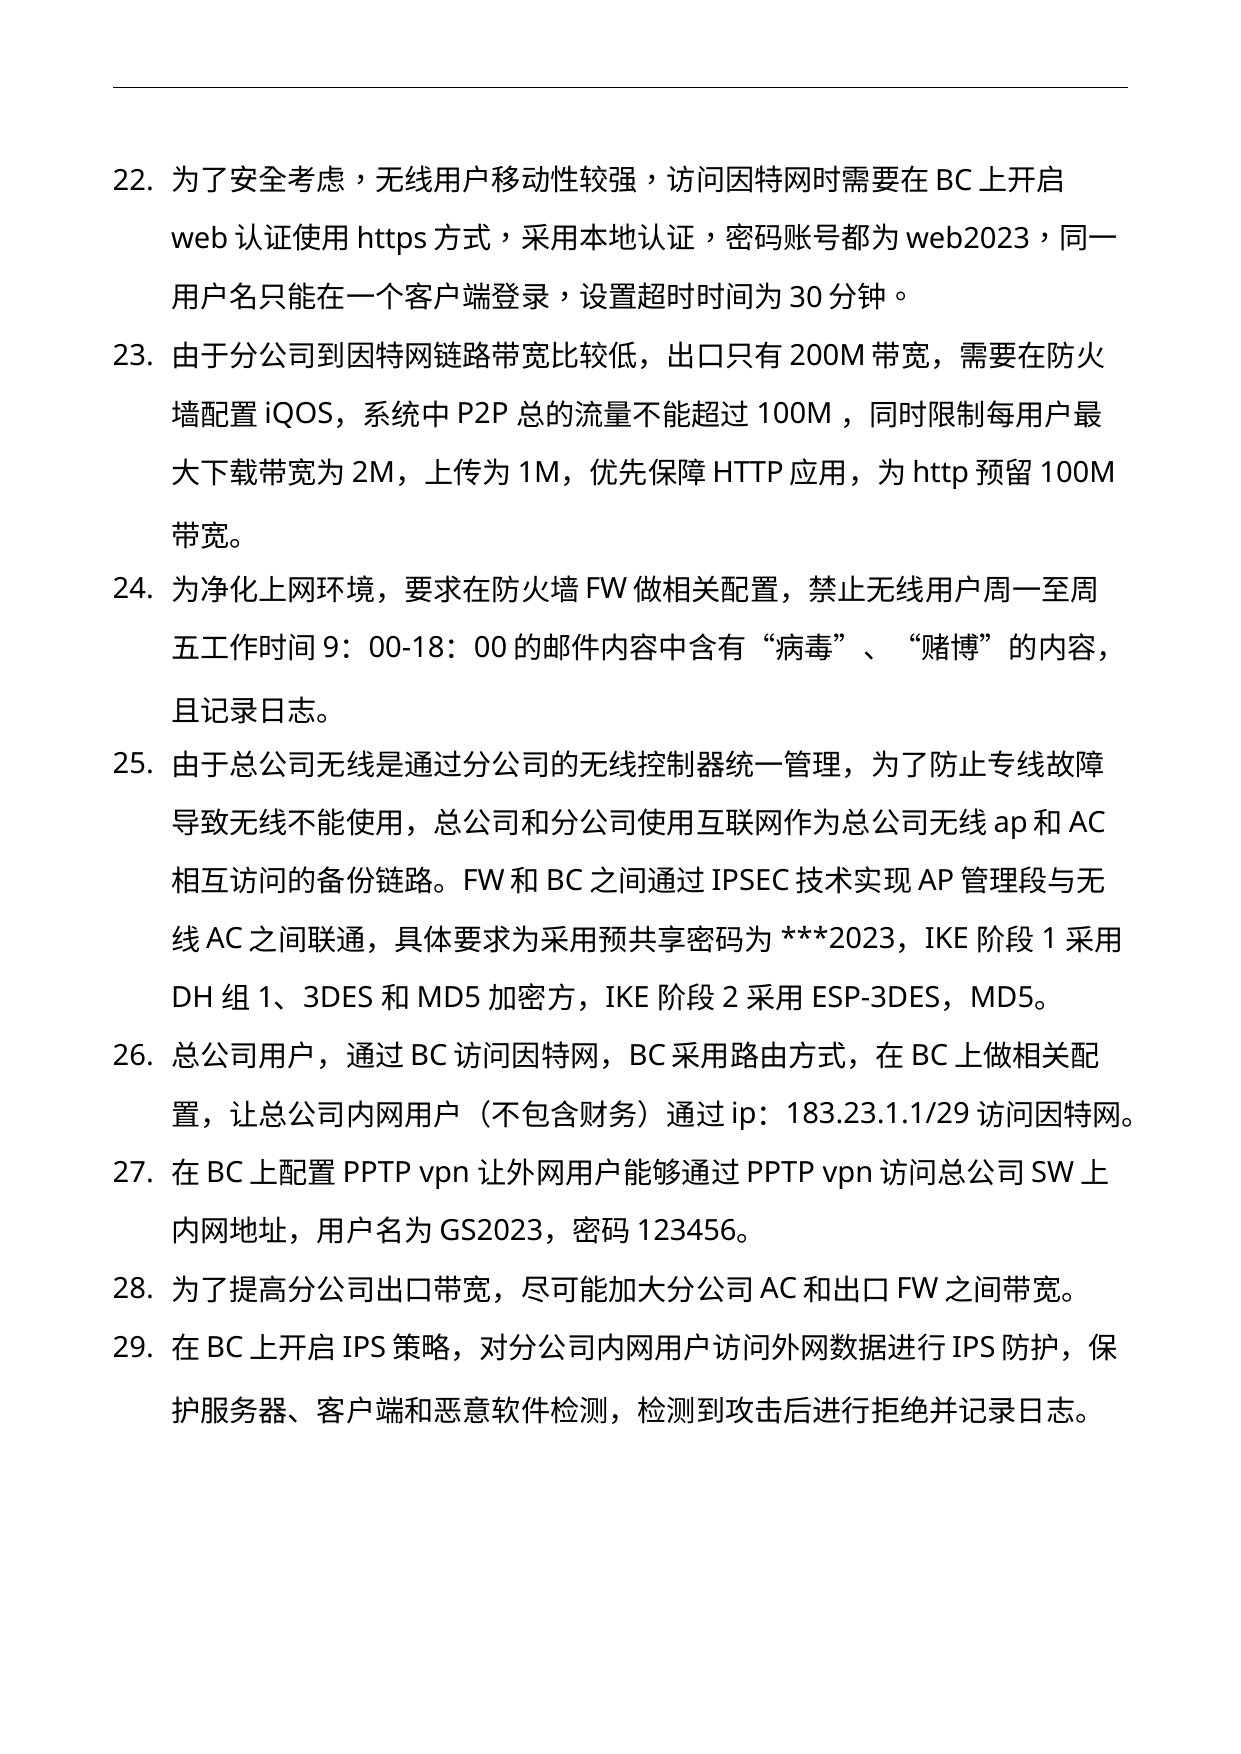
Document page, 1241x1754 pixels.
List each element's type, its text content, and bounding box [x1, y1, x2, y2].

list 为净化上网环境，要求在防火墙FW做相关配置，禁止无线用户周一至周五工作时间9：00-18：00的邮件内容中含有“病毒”、“赌博”的内容，且记录日志。 [112, 558, 1128, 733]
list 在BC上配置PPTP vpn 让外网用户能够通过PPTP vpn访问总公司SW上内网地址，用户名为GS2023，密码123456。 [112, 1142, 1128, 1258]
list 为了安全考虑，无线用户移动性较强，访问因特网时需要在BC上开启web认证使用https方式，采用本地认证，密码账号都为web2023，同一用户名只能在一个客户端登录，设置超时时间为30分钟。 [112, 150, 1128, 325]
list 在BC上开启IPS策略，对分公司内网用户访问外网数据进行IPS防护，保护服务器、客户端和恶意软件检测，检测到攻击后进行拒绝并记录日志。 [112, 1317, 1128, 1433]
list 由于分公司到因特网链路带宽比较低，出口只有200M带宽，需要在防火墙配置iQOS，系统中 P2P 总的流量不能超过 100M ，同时限制每用户最大下载带宽为2M，上传为1M，优先保障HTTP应用，为http预留100M带宽。 [112, 325, 1128, 558]
list 为了提高分公司出口带宽，尽可能加大分公司AC和出口FW之间带宽。 [112, 1258, 1128, 1317]
list 由于总公司无线是通过分公司的无线控制器统一管理，为了防止专线故障导致无线不能使用，总公司和分公司使用互联网作为总公司无线ap和AC相互访问的备份链路。FW和BC之间通过IPSEC技术实现AP管理段与无线AC之间联通，具体要求为采用预共享密码为 ***2023，IKE 阶段 1 采用 DH 组 1、3DES 和 MD5 加密方，IKE 阶段 2 采用 ESP-3DES，MD5。 [112, 733, 1128, 1025]
list 总公司用户，通过BC访问因特网，BC采用路由方式，在BC上做相关配置，让总公司内网用户（不包含财务）通过ip：183.23.1.1/29访问因特网。 [112, 1025, 1128, 1142]
